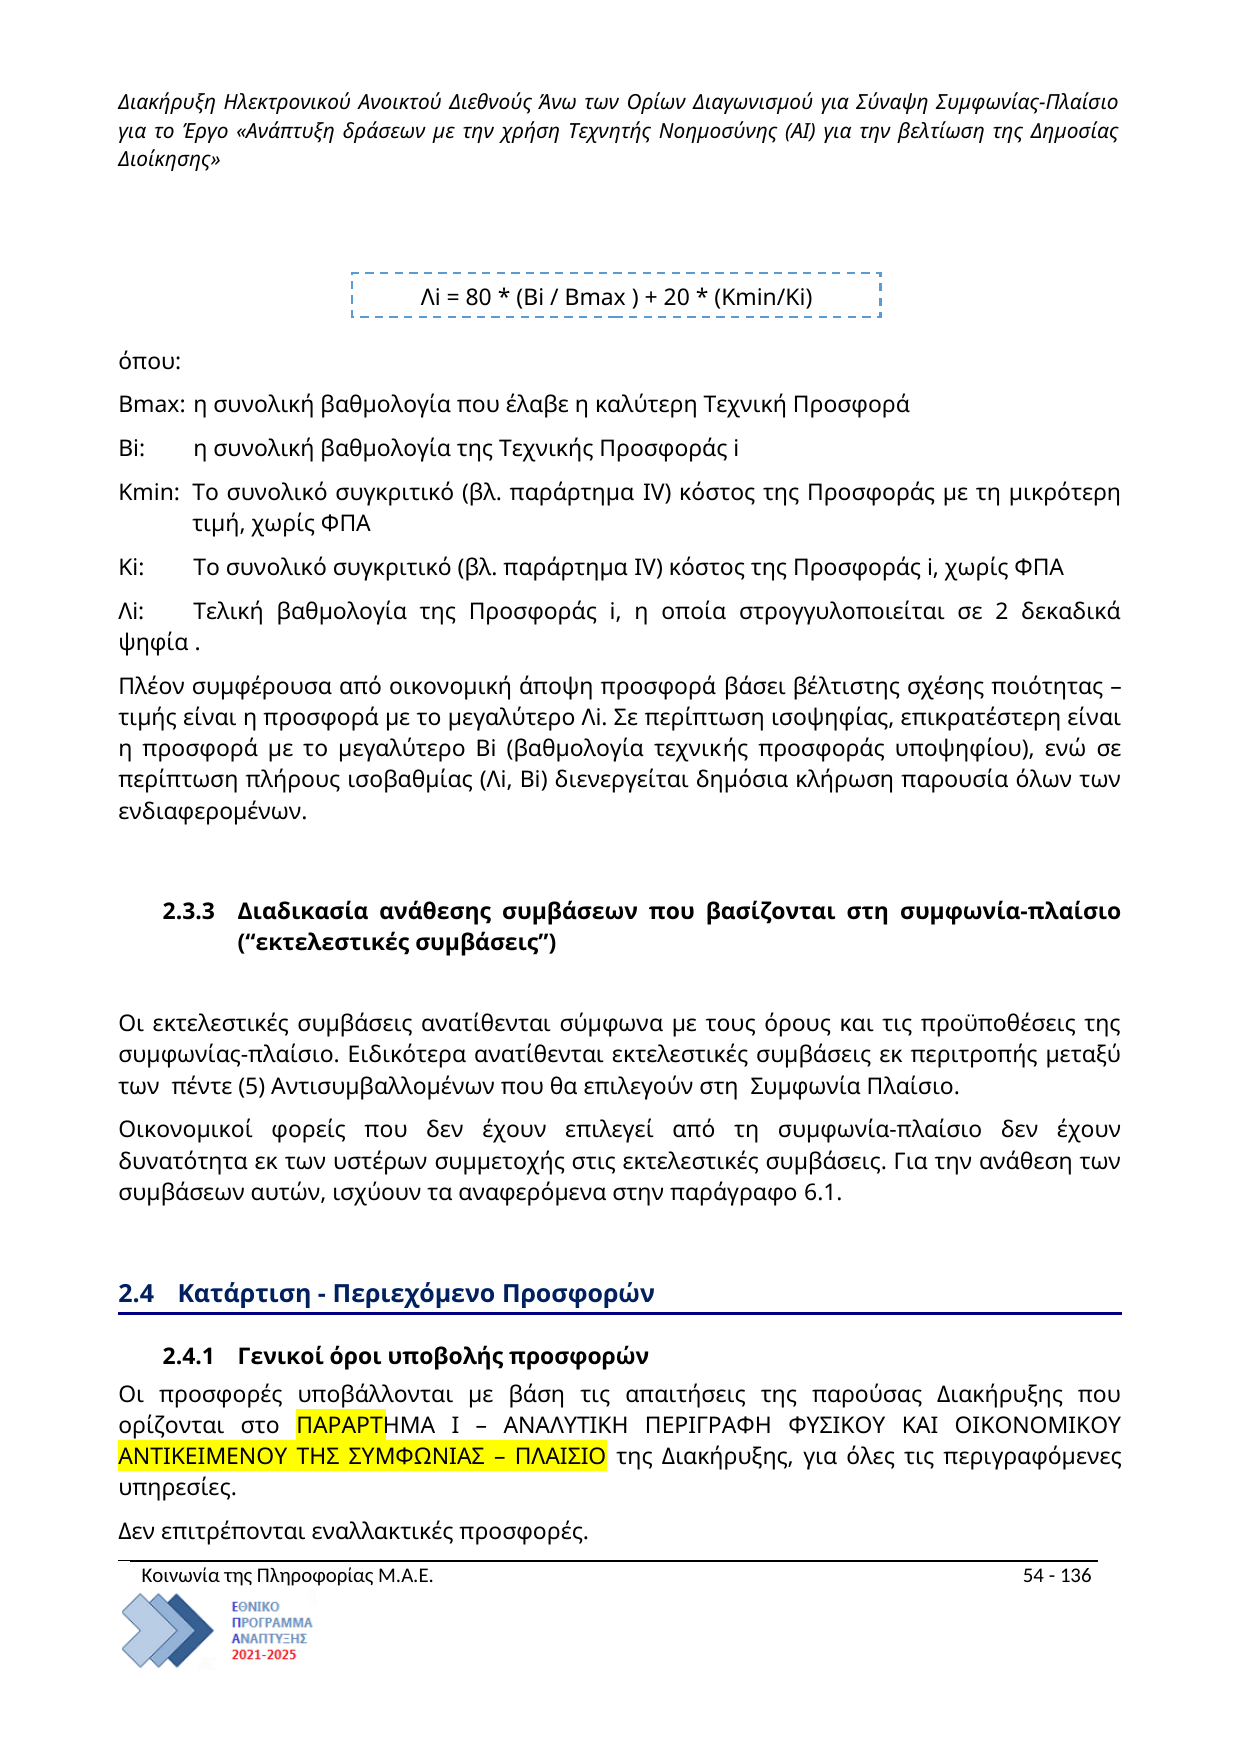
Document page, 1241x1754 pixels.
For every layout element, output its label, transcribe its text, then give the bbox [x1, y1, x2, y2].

text Πλέον συμφέρουσα από οικονομική άποψη προσφορά βάσει βέλτιστης σχέσης ποιότητας – τιμής είναι η προσφορά με το μεγαλύτερο Λi. Σε περίπτωση ισοψηφίας, επικρατέστερη είναι η προσφορά με το μεγαλύτερο Βi (βαθμολογία τεχνικής προσφοράς υποψηφίου), ενώ σε περίπτωση πλήρους ισοβαθμίας (Λi, Βi) διενεργείται δημόσια κλήρωση παρουσία όλων των ενδιαφερομένων. [118, 669, 1122, 826]
text Οι προσφορές υποβάλλονται με βάση τις απαιτήσεις της παρούσας Διακήρυξης που ορίζονται στο ΠΑΡΑΡΤΗΜΑ Ι – ΑΝΑΛΥΤΙΚΗ ΠΕΡΙΓΡΑΦΗ ΦΥΣΙΚΟΥ ΚΑΙ ΟΙΚΟΝΟΜΙΚΟΥ ΑΝΤΙΚΕΙΜΕΝΟΥ ΤΗΣ ΣΥΜΦΩΝΙΑΣ – ΠΛΑΙΣΙΟ της Διακήρυξης, για όλες τις περιγραφόμενες υπηρεσίες. [118, 1378, 1122, 1503]
subtitle Γενικοί όροι υποβολής προσφορών [162, 1340, 1122, 1371]
text Bi: η συνολική βαθμολογία της Τεχνικής Προσφοράς i [118, 432, 1122, 463]
text Bmax: η συνολική βαθμολογία που έλαβε η καλύτερη Τεχνική Προσφορά [118, 388, 1122, 419]
text Οικονομικοί φορείς που δεν έχουν επιλεγεί από τη συμφωνία-πλαίσιο δεν έχουν δυνατότητα εκ των υστέρων συμμετοχής στις εκτελεστικές συμβάσεις. Για την ανάθεση των συμβάσεων αυτών, ισχύουν τα αναφερόμενα στην παράγραφο 6.1. [118, 1113, 1122, 1207]
text Οι εκτελεστικές συμβάσεις ανατίθενται σύμφωνα με τους όρους και τις προϋποθέσεις της συμφωνίας-πλαίσιο. Ειδικότερα ανατίθενται εκτελεστικές συμβάσεις εκ περιτροπής μεταξύ των πέντε (5) Αντισυμβαλλομένων που θα επιλεγούν στη Συμφωνία Πλαίσιο. [118, 1007, 1122, 1101]
subtitle Κατάρτιση - Περιεχόμενο Προσφορών [118, 1276, 1122, 1312]
text Δεν επιτρέπονται εναλλακτικές προσφορές. [118, 1515, 1122, 1546]
text Λi: Τελική βαθμολογία της Προσφοράς i, η οποία στρογγυλοποιείται σε 2 δεκαδικά ψηφία . [118, 594, 1122, 657]
text όπου: [118, 344, 1122, 376]
text Kmin: Το συνολικό συγκριτικό (βλ. παράρτημα IV) κόστος της Προσφοράς με τη μικρότερη τιμή, χωρίς ΦΠΑ [118, 476, 1122, 538]
text Ki: Το συνολικό συγκριτικό (βλ. παράρτημα IV) κόστος της Προσφοράς i, χωρίς ΦΠΑ [118, 551, 1122, 582]
subtitle Διαδικασία ανάθεσης συμβάσεων που βασίζονται στη συμφωνία-πλαίσιο (“εκτελεστικές συμβάσεις”) [162, 894, 1122, 957]
